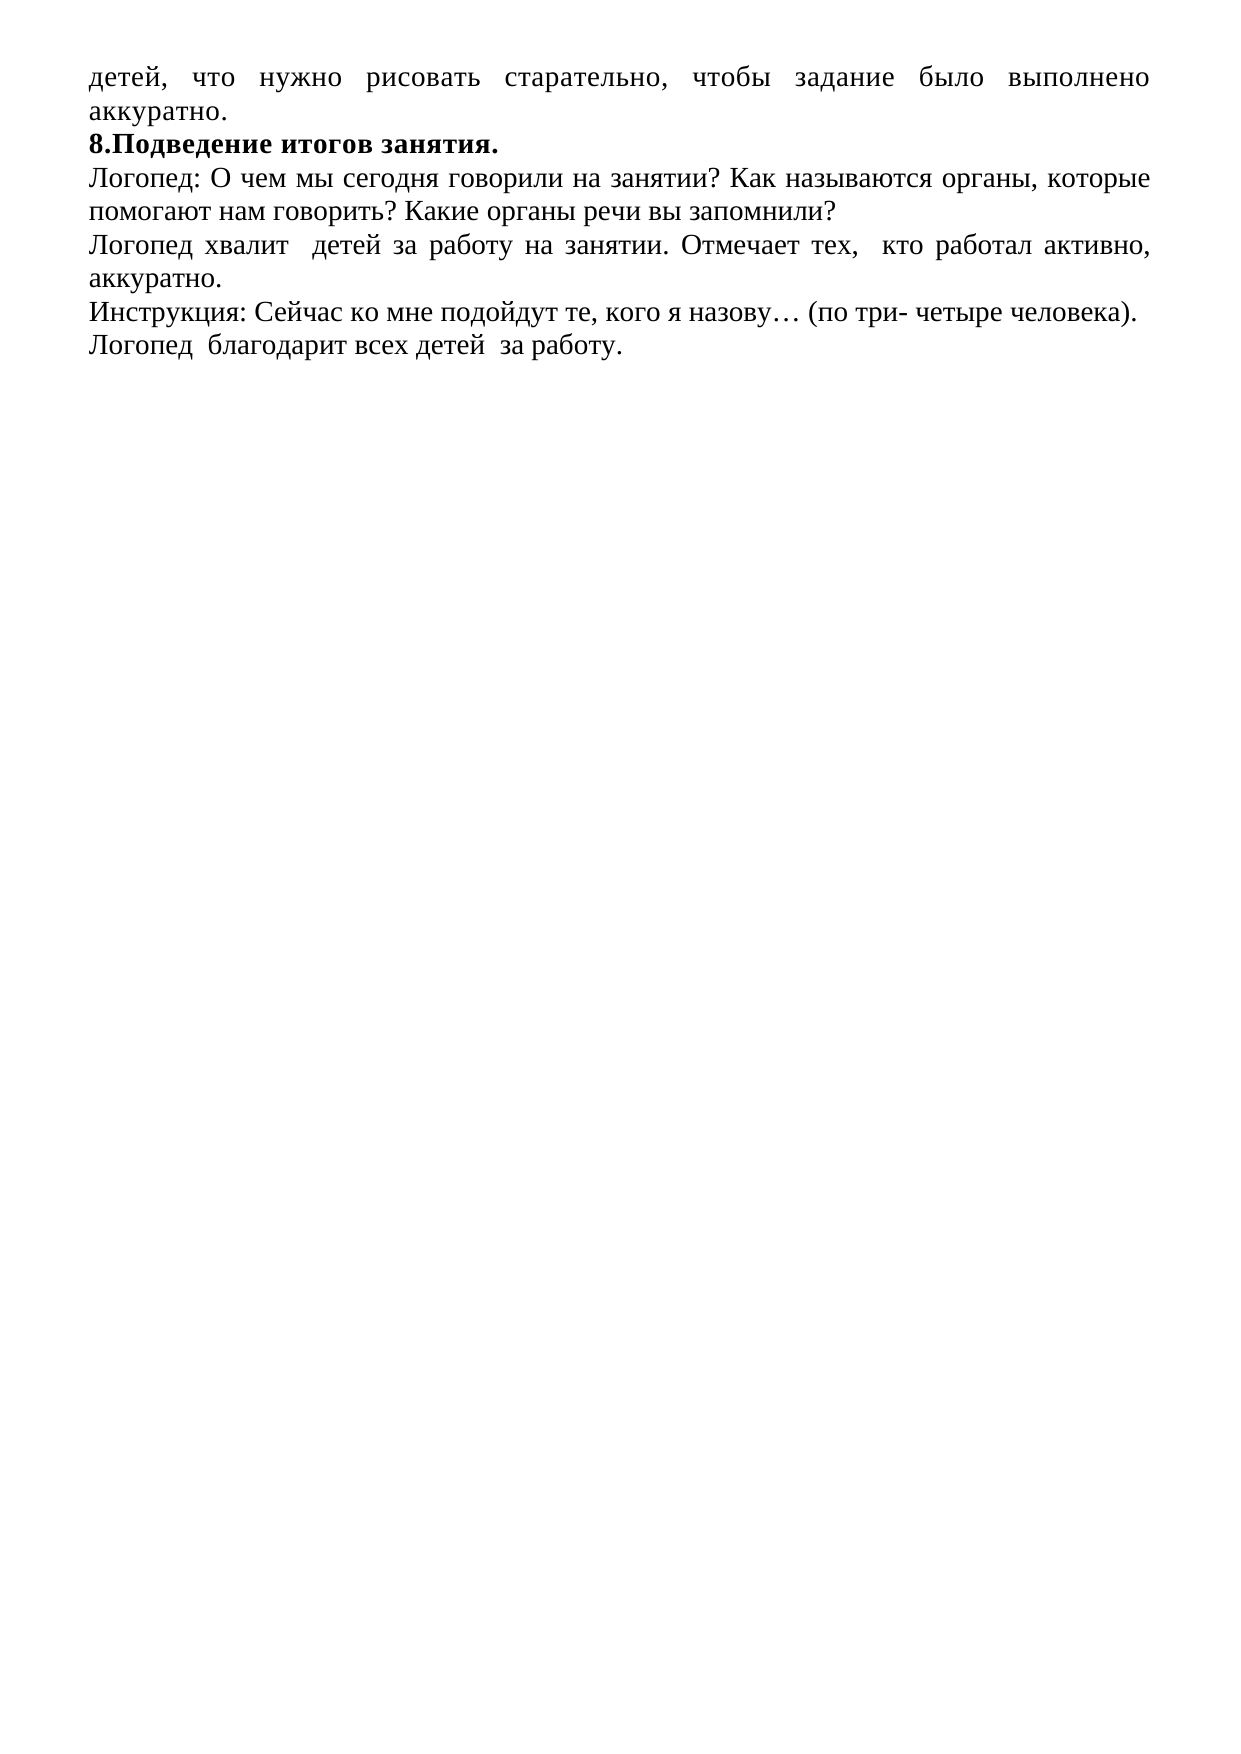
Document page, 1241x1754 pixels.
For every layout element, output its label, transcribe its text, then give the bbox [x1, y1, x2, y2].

text Логопед: О чем мы сегодня говорили на занятии? Как называются органы, которые помогают нам говорить? Какие органы речи вы запомнили? [89, 160, 1152, 227]
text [89, 59, 1152, 126]
text Инструкция: Сейчас ко мне подойдут те, кого я назову… (по три- четыре человека). [89, 294, 1152, 327]
text Логопед хвалит детей за работу на занятии. Отмечает тех, кто работал активно, аккуратно. [89, 227, 1152, 294]
text Логопед благодарит всех детей за работу. [89, 327, 1152, 361]
text 8.Подведение итогов занятия. [89, 126, 1152, 160]
